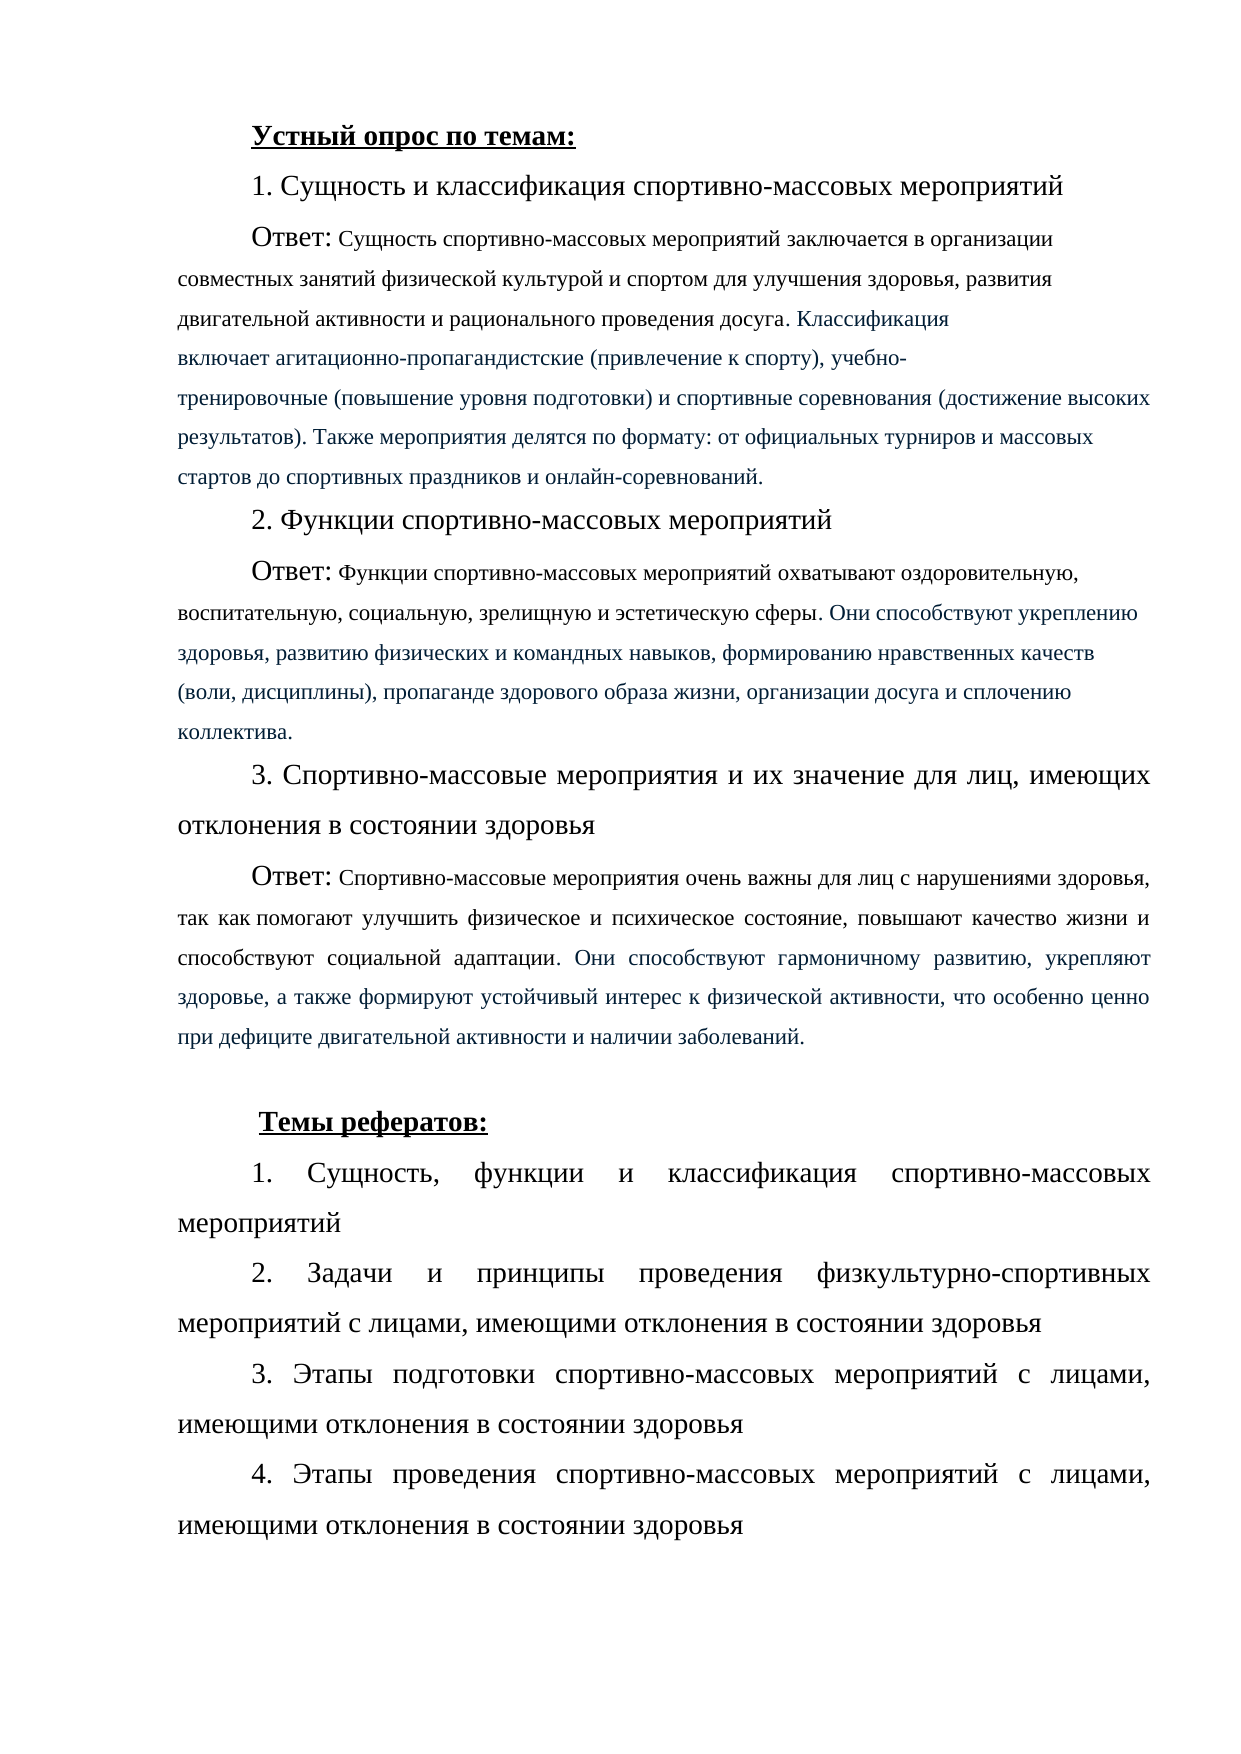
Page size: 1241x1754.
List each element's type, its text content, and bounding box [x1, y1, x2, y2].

text Ответ: Сущность спортивно-массовых мероприятий заключается в организации совместных занятий физической культурой и спортом для улучшения здоровья, развития двигательной активности и рационального проведения досуга. Классификация включает агитационно-пропагандистские (привлечение к спорту), учебно-тренировочные (повышение уровня подготовки) и спортивные соревнования (достижение высоких результатов). Также мероприятия делятся по формату: от официальных турниров и массовых стартов до спортивных праздников и онлайн-соревнований. [177, 219, 1152, 489]
text 2. Задачи и принципы проведения физкультурно-спортивных мероприятий с лицами, имеющими отклонения в состоянии здоровья [177, 1255, 1152, 1339]
text 3. Этапы подготовки спортивно-массовых мероприятий с лицами, имеющими отклонения в состоянии здоровья [177, 1356, 1152, 1440]
text 1. Сущность, функции и классификация спортивно-массовых мероприятий [177, 1155, 1152, 1238]
text 3. Спортивно-массовые мероприятия и их значение для лиц, имеющих отклонения в состоянии здоровья [177, 757, 1152, 841]
text Устный опрос по темам: [177, 118, 1152, 152]
text 1. Сущность и классификация спортивно-массовых мероприятий [177, 168, 1152, 202]
text Ответ: Спортивно-массовые мероприятия очень важны для лиц с нарушениями здоровья, так как помогают улучшить физическое и психическое состояние, повышают качество жизни и способствуют социальной адаптации. Они способствуют гармоничному развитию, укрепляют здоровье, а также формируют устойчивый интерес к физической активности, что особенно ценно при дефиците двигательной активности и наличии заболеваний. [177, 1010, 1152, 1049]
text Ответ: Функции спортивно-массовых мероприятий охватывают оздоровительную, воспитательную, социальную, зрелищную и эстетическую сферы. Они способствуют укреплению здоровья, развитию физических и командных навыков, формированию нравственных качеств (воли, дисциплины), пропаганде здорового образа жизни, организации досуга и сплочению коллектива. [177, 553, 1152, 744]
text Ответ: Спортивно-массовые мероприятия очень важны для лиц с нарушениями здоровья, так как помогают улучшить физическое и психическое состояние, повышают качество жизни и способствуют социальной адаптации. Они способствуют гармоничному развитию, укрепляют здоровье, а также формируют устойчивый интерес к физической активности, что особенно ценно при дефиците двигательной активности и наличии заболеваний. [177, 858, 1152, 984]
text Темы рефератов: [177, 1104, 1152, 1138]
text 2. Функции спортивно-массовых мероприятий [177, 502, 1152, 536]
text 4. Этапы проведения спортивно-массовых мероприятий с лицами, имеющими отклонения в состоянии здоровья [177, 1457, 1152, 1540]
